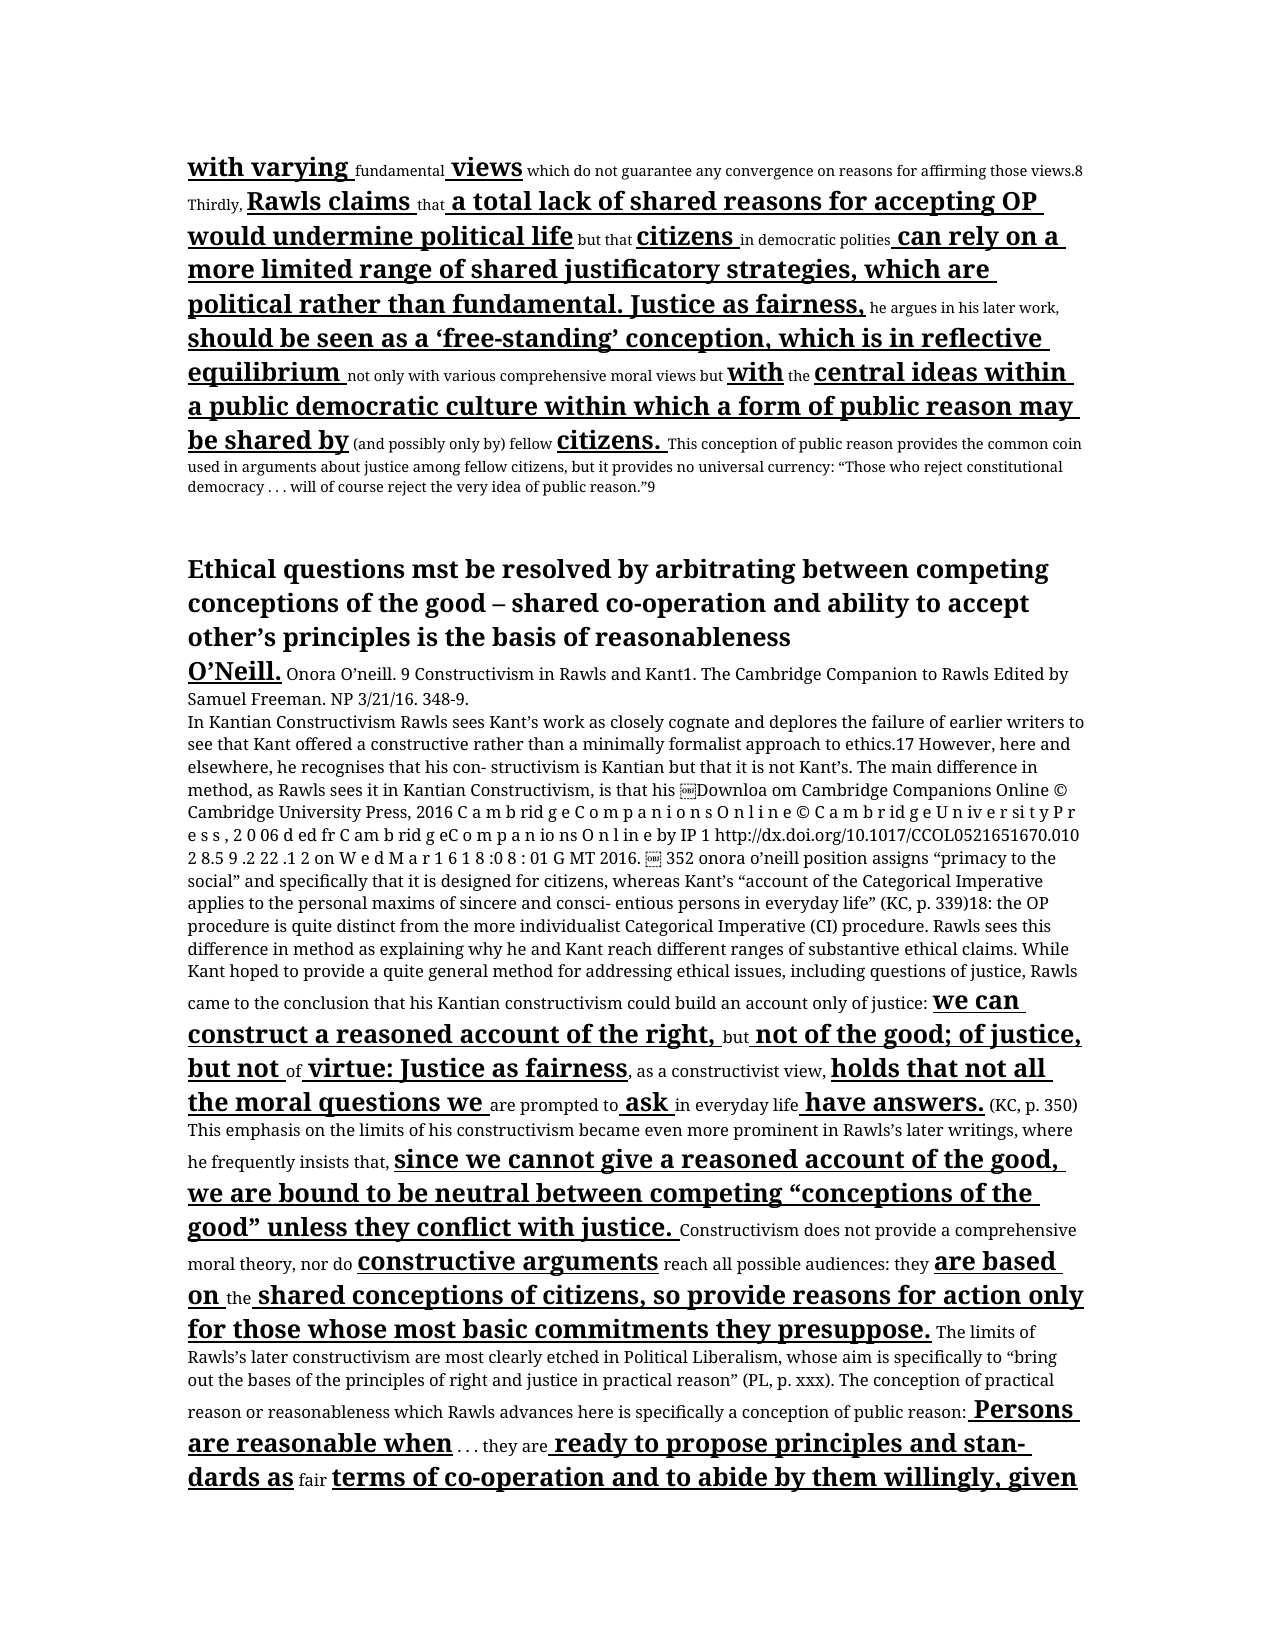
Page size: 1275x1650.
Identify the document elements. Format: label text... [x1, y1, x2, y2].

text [187, 150, 1087, 496]
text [187, 710, 1087, 1494]
text O’Neill. Onora O’neill. 9 Constructivism in Rawls and Kant1. The Cambridge Companion to Rawls Edited by Samuel Freeman. NP 3/21/16. 348-9. [187, 653, 1087, 710]
subtitle Ethical questions mst be resolved by arbitrating between competing conceptions of the good – shared co-operation and ability to accept other’s principles is the basis of reasonableness [187, 551, 1087, 653]
